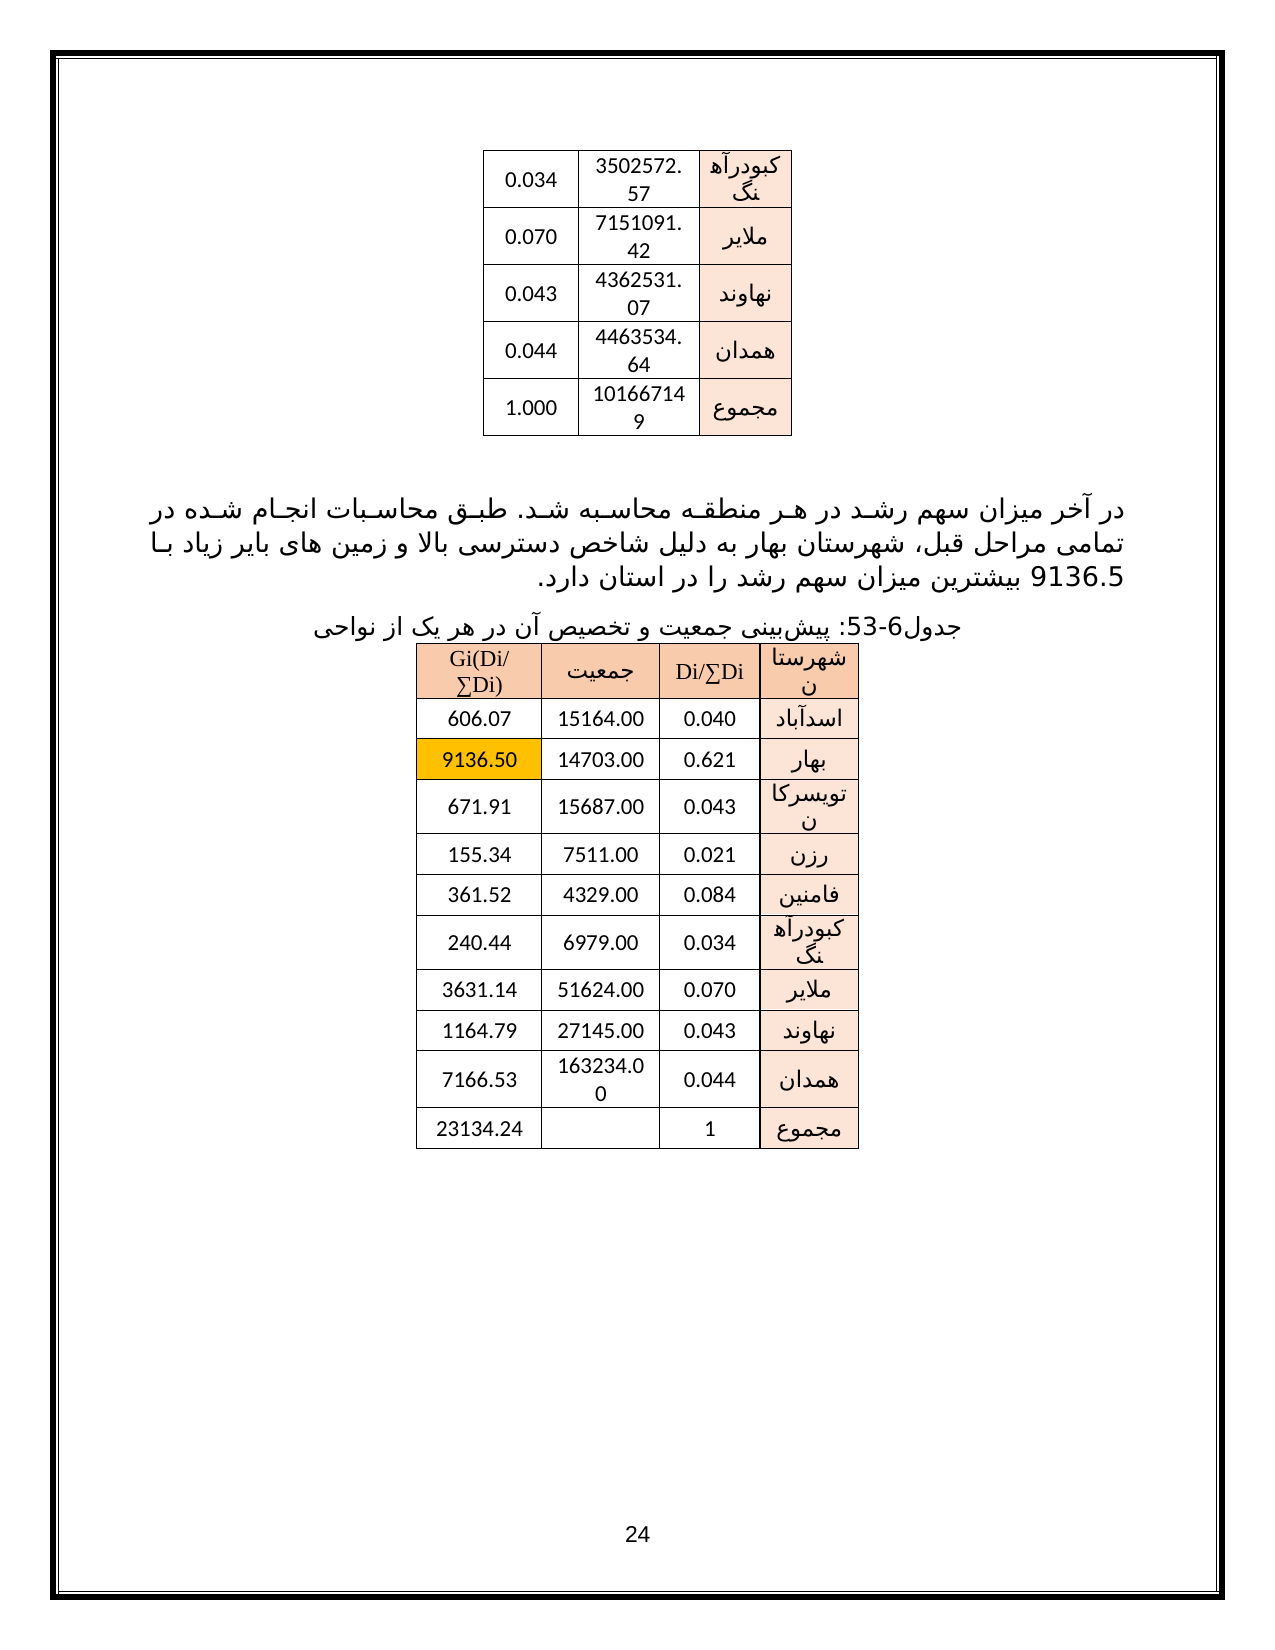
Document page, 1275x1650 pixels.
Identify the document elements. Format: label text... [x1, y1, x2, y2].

table_cell همدان [700, 322, 791, 378]
table_cell ملایر [700, 208, 791, 264]
table_cell 14703.00 [542, 739, 659, 779]
table_cell تویسرکان [761, 780, 858, 833]
table_cell 3502572.57 [579, 151, 699, 207]
table_cell فامنین [761, 875, 858, 914]
table_header Gi(Di/∑Di) [417, 644, 541, 698]
table_cell کبودرآهنگ [761, 916, 858, 969]
table_cell 0.084 [660, 875, 759, 914]
subtitle جدول6-53: پیش‌بینی جمعیت و تخصیص آن در هر یک از نواحی [150, 612, 1125, 641]
table_cell 7166.53 [417, 1051, 541, 1107]
table_cell 0.043 [660, 780, 759, 833]
table_cell 155.34 [417, 834, 541, 874]
table_cell 1.000 [484, 379, 578, 435]
table_cell 101667149 [579, 379, 699, 435]
table_cell مجموع [761, 1108, 858, 1148]
table_header Di/∑Di [660, 644, 759, 698]
text در آخر میزان سهم رشد در هر منطقه محاسبه شد. طبق محاسبات انجام شده در تمامی مراحل قبل، شهرستان بهار به دلیل شاخص دسترسی بالا و زمین های بایر زیاد با 9136.5 بیشترین میزان سهم رشد را در استان دارد. [150, 493, 1125, 593]
table_cell 7151091.42 [579, 208, 699, 264]
table_cell 0.034 [660, 916, 759, 969]
table_cell [542, 1108, 659, 1148]
table_header شهرستان [761, 644, 858, 698]
table_cell 0.043 [660, 1011, 759, 1050]
table_cell 23134.24 [417, 1108, 541, 1148]
table_cell 4329.00 [542, 875, 659, 914]
table_cell 0.040 [660, 699, 759, 738]
table_cell 240.44 [417, 916, 541, 969]
table_cell همدان [761, 1051, 858, 1107]
table_cell بهار [761, 739, 858, 779]
table_cell 0.043 [484, 265, 578, 321]
table_cell ملایر [761, 970, 858, 1009]
table_cell اسدآباد [761, 699, 858, 738]
table_cell 163234.00 [542, 1051, 659, 1107]
table_cell نهاوند [761, 1011, 858, 1050]
table_cell 0.021 [660, 834, 759, 874]
table_cell 606.07 [417, 699, 541, 738]
table_cell 3631.14 [417, 970, 541, 1009]
table_cell 0.034 [484, 151, 578, 207]
table_cell 1164.79 [417, 1011, 541, 1050]
table_cell 0.044 [484, 322, 578, 378]
table_cell 15687.00 [542, 780, 659, 833]
table_cell نهاوند [700, 265, 791, 321]
table_cell 4362531.07 [579, 265, 699, 321]
table_cell 6979.00 [542, 916, 659, 969]
table_cell 0.044 [660, 1051, 759, 1107]
table_cell 27145.00 [542, 1011, 659, 1050]
table_cell 9136.50 [417, 739, 541, 779]
table_cell 51624.00 [542, 970, 659, 1009]
table_cell 361.52 [417, 875, 541, 914]
table_cell 15164.00 [542, 699, 659, 738]
table_cell مجموع [700, 379, 791, 435]
table_cell 0.070 [660, 970, 759, 1009]
table_cell 0.070 [484, 208, 578, 264]
table_cell 1 [660, 1108, 759, 1148]
table_cell 671.91 [417, 780, 541, 833]
table_cell کبودرآهنگ [700, 151, 791, 207]
table_cell رزن [761, 834, 858, 874]
table_header جمعیت [542, 644, 659, 698]
table_cell 7511.00 [542, 834, 659, 874]
table_cell 0.621 [660, 739, 759, 779]
table_cell 4463534.64 [579, 322, 699, 378]
